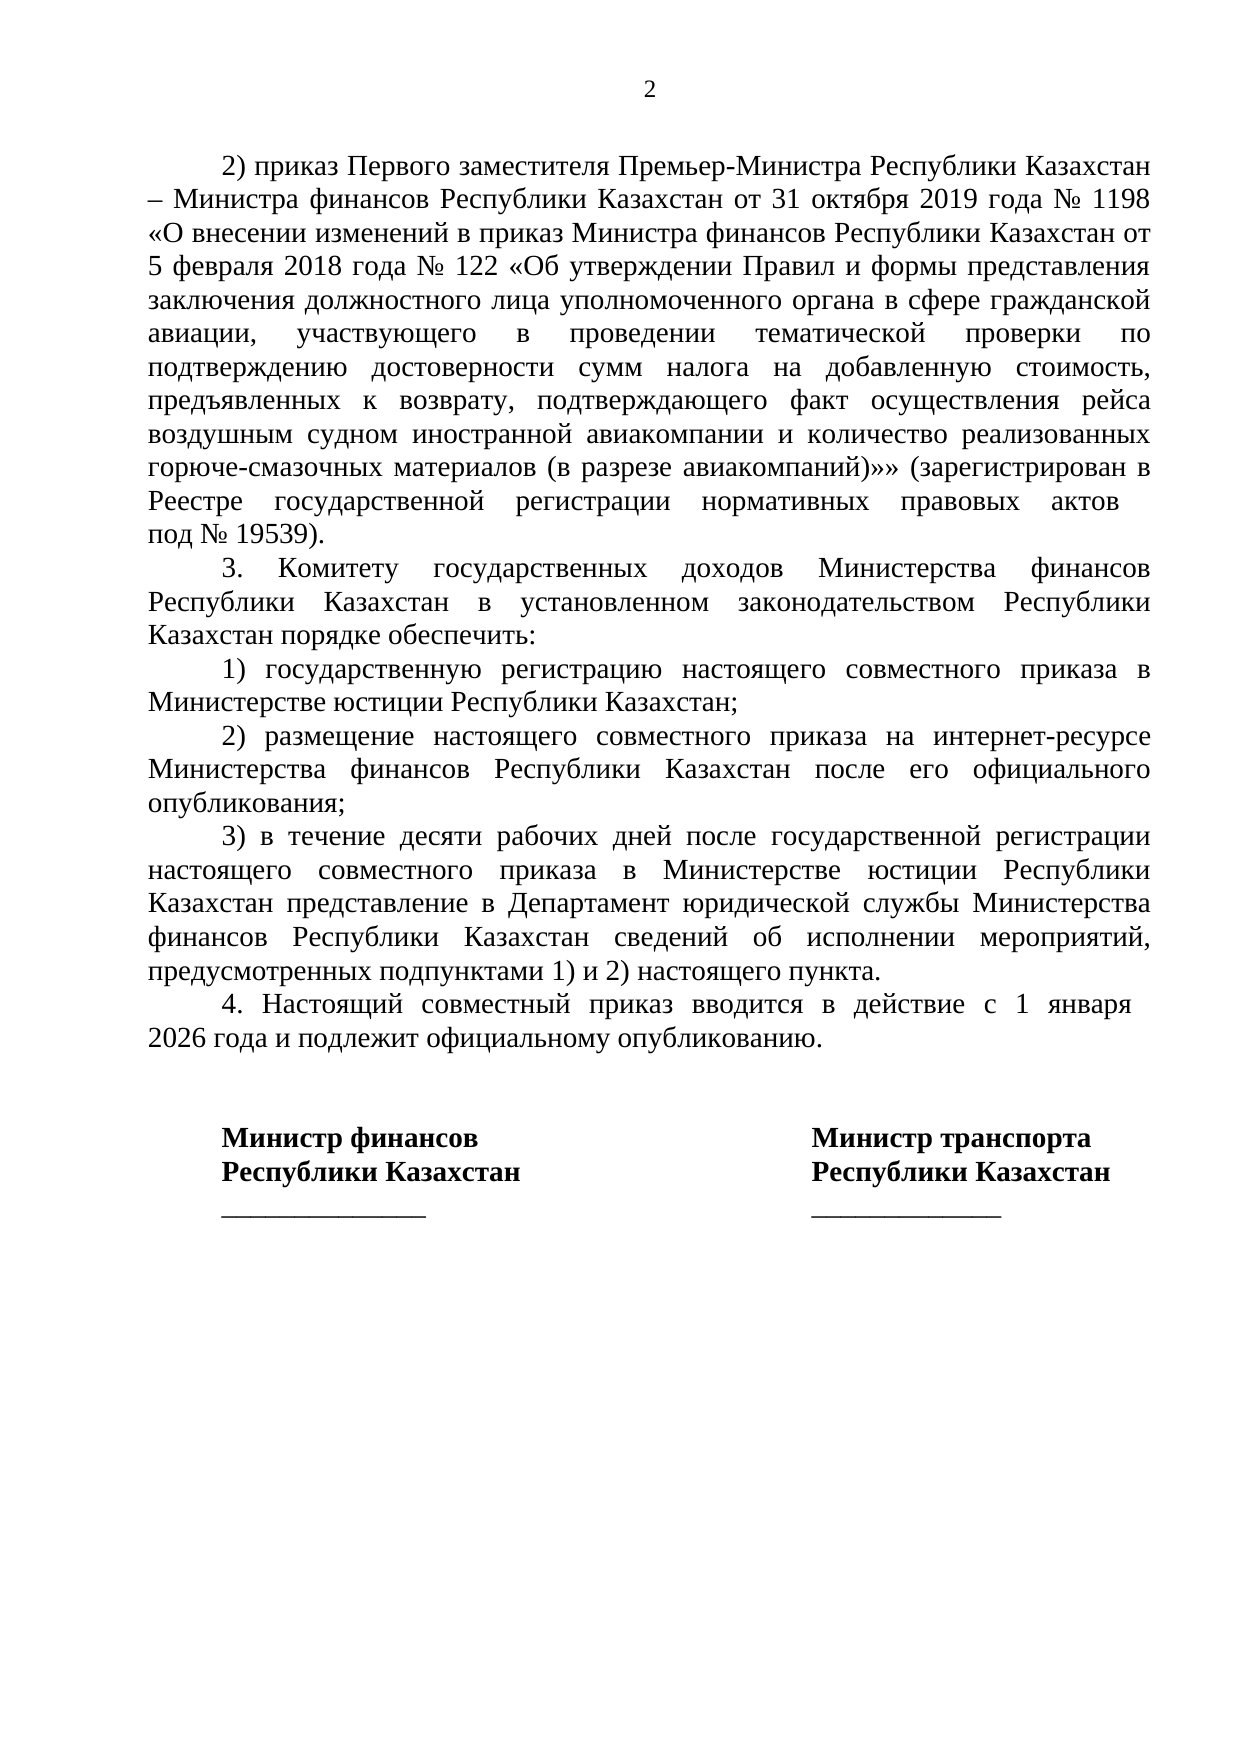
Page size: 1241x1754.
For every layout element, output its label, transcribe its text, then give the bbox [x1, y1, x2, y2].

text 3) в течение десяти рабочих дней после государственной регистрации настоящего совместного приказа в Министерстве юстиции Республики Казахстан представление в Департамент юридической службы Министерства финансов Республики Казахстан сведений об исполнении мероприятий, предусмотренных подпунктами 1) и 2) настоящего пункта. [148, 818, 1152, 986]
text Республики Казахстан Республики Казахстан [148, 1154, 1152, 1187]
text ______________ _____________ [148, 1187, 1152, 1221]
text 4. Настоящий совместный приказ вводится в действие с 1 января 2026 года и подлежит официальному опубликованию. [148, 986, 1152, 1053]
subtitle 2) приказ Первого заместителя Премьер-Министра Республики Казахстан – Министра финансов Республики Казахстан от 31 октября 2019 года № 1198 «О внесении изменений в приказ Министра финансов Республики Казахстан от 5 февраля 2018 года № 122 «Об утверждении Правил и формы представления заключения должностного лица уполномоченного органа в сфере гражданской авиации, участвующего в проведении тематической проверки по подтверждению достоверности сумм налога на добавленную стоимость, предъявленных к возврату, подтверждающего факт осуществления рейса воздушным судном иностранной авиакомпании и количество реализованных горюче-смазочных материалов (в разрезе авиакомпаний)»» (зарегистрирован в Реестре государственной регистрации нормативных правовых актов под № 19539). [148, 148, 1152, 550]
text 3. Комитету государственных доходов Министерства финансов Республики Казахстан в установленном законодательством Республики Казахстан порядке обеспечить: [148, 550, 1152, 651]
text Министр финансов Министр транспорта [148, 1120, 1152, 1154]
text 1) государственную регистрацию настоящего совместного приказа в Министерстве юстиции Республики Казахстан; [148, 651, 1152, 718]
text 2) размещение настоящего совместного приказа на интернет-ресурсе Министерства финансов Республики Казахстан после его официального опубликования; [148, 718, 1152, 818]
